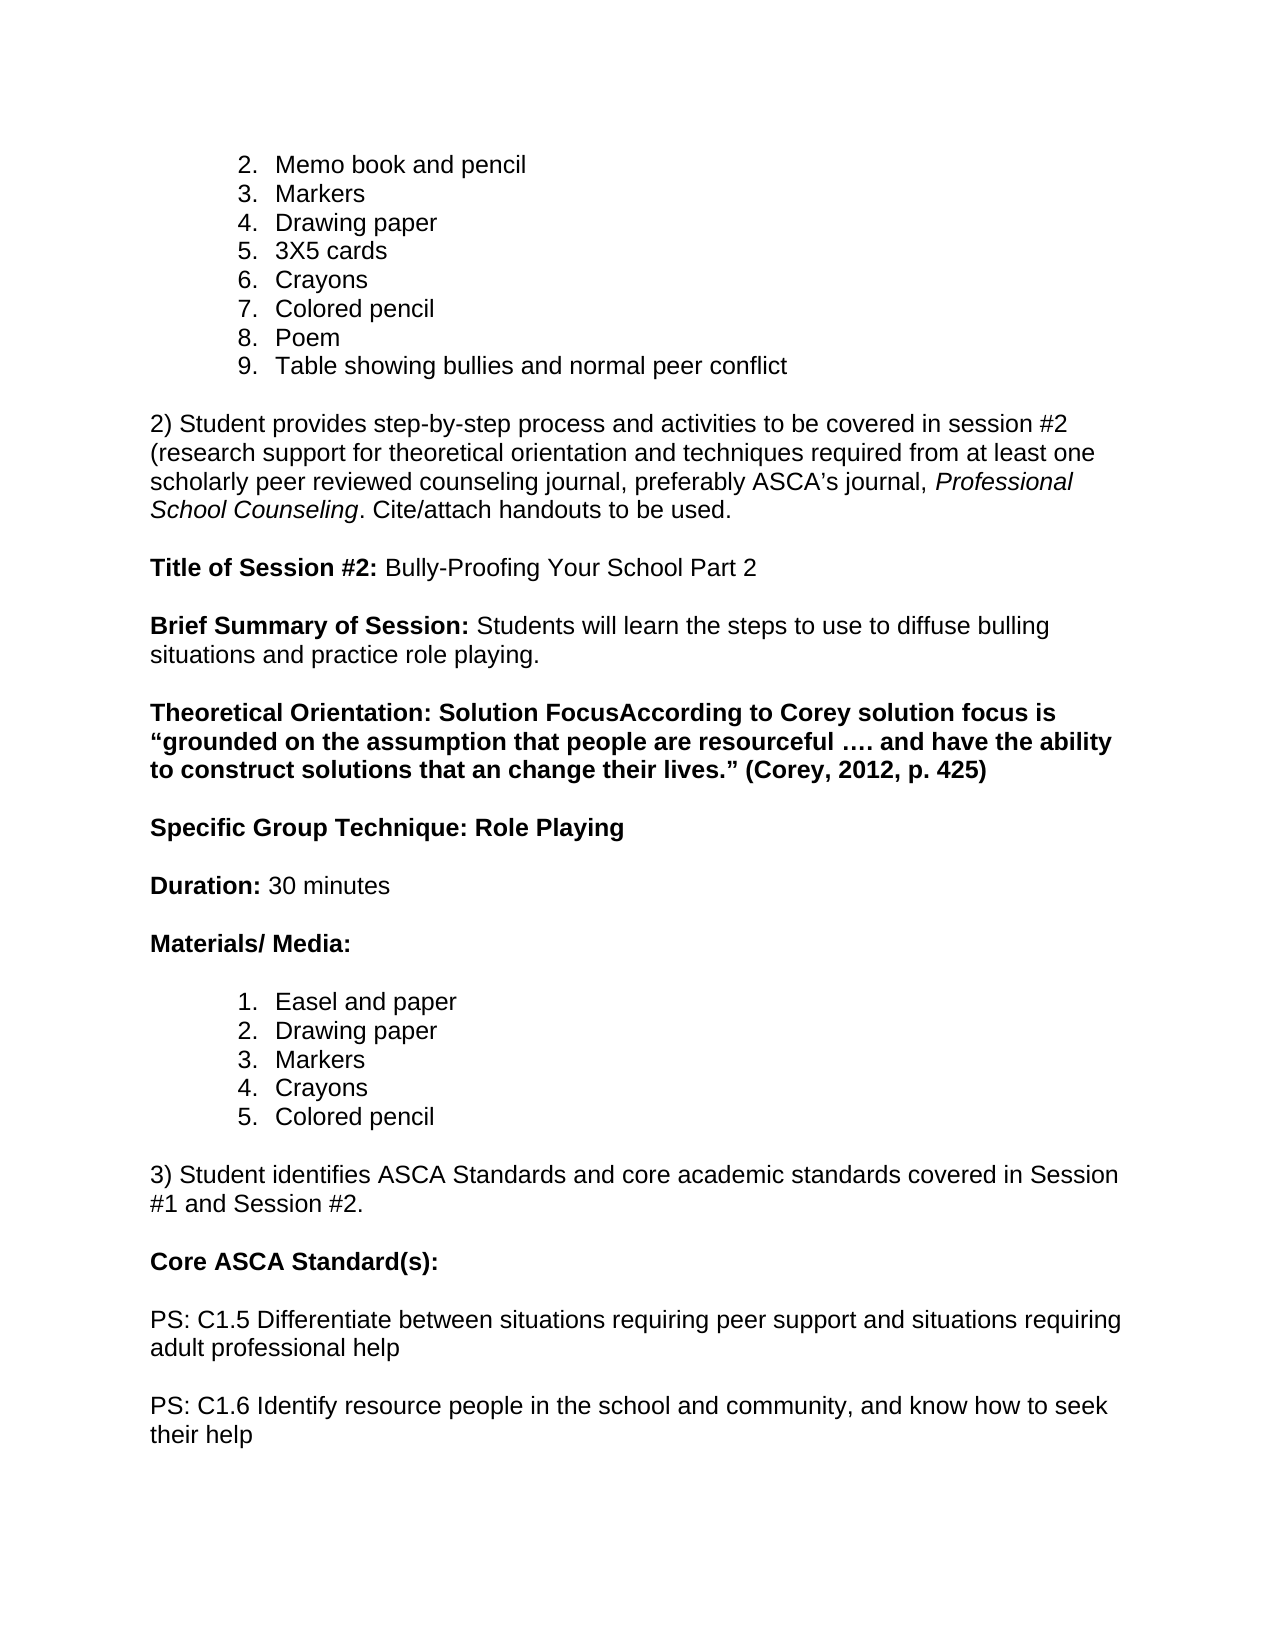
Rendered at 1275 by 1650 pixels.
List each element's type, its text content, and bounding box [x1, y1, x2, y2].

list Memo book and pencil [237, 150, 1125, 179]
text Title of Session #2: Bully-Proofing Your School Part 2 [150, 553, 1125, 582]
list Table showing bullies and normal peer conflict [237, 351, 1125, 380]
list Easel and paper [237, 987, 1125, 1016]
text Duration: 30 minutes [150, 871, 1125, 900]
text Materials/ Media: [150, 929, 1125, 958]
list Colored pencil [237, 294, 1125, 322]
text Theoretical Orientation: Solution FocusAccording to Corey solution focus is “grounded on the assumption that people are resourceful …. and have the ability to construct solutions that an change their lives.” (Corey, 2012, p. 425) [150, 698, 1125, 784]
text 3) Student identifies ASCA Standards and core academic standards covered in Session #1 and Session #2. [150, 1160, 1125, 1217]
list Crayons [237, 1073, 1125, 1102]
list Crayons [237, 265, 1125, 294]
list 3X5 cards [237, 236, 1125, 265]
text Brief Summary of Session: Students will learn the steps to use to diffuse bulling situations and practice role playing. [150, 611, 1125, 669]
text Core ASCA Standard(s): [150, 1247, 1125, 1275]
list Colored pencil [237, 1102, 1125, 1131]
list Drawing paper [237, 207, 1125, 236]
list Markers [237, 179, 1125, 207]
list Markers [237, 1044, 1125, 1073]
text 2) Student provides step-by-step process and activities to be covered in session #2 (research support for theoretical orientation and techniques required from at least one scholarly peer reviewed counseling journal, preferably ASCA’s journal, Professional School Counseling. Cite/attach handouts to be used. [150, 409, 1125, 524]
text PS: C1.5 Differentiate between situations requiring peer support and situations requiring adult professional help [150, 1304, 1125, 1362]
list Poem [237, 322, 1125, 351]
text Specific Group Technique: Role Playing [150, 813, 1125, 842]
list Drawing paper [237, 1016, 1125, 1044]
text PS: C1.6 Identify resource people in the school and community, and know how to seek their help [150, 1391, 1125, 1449]
